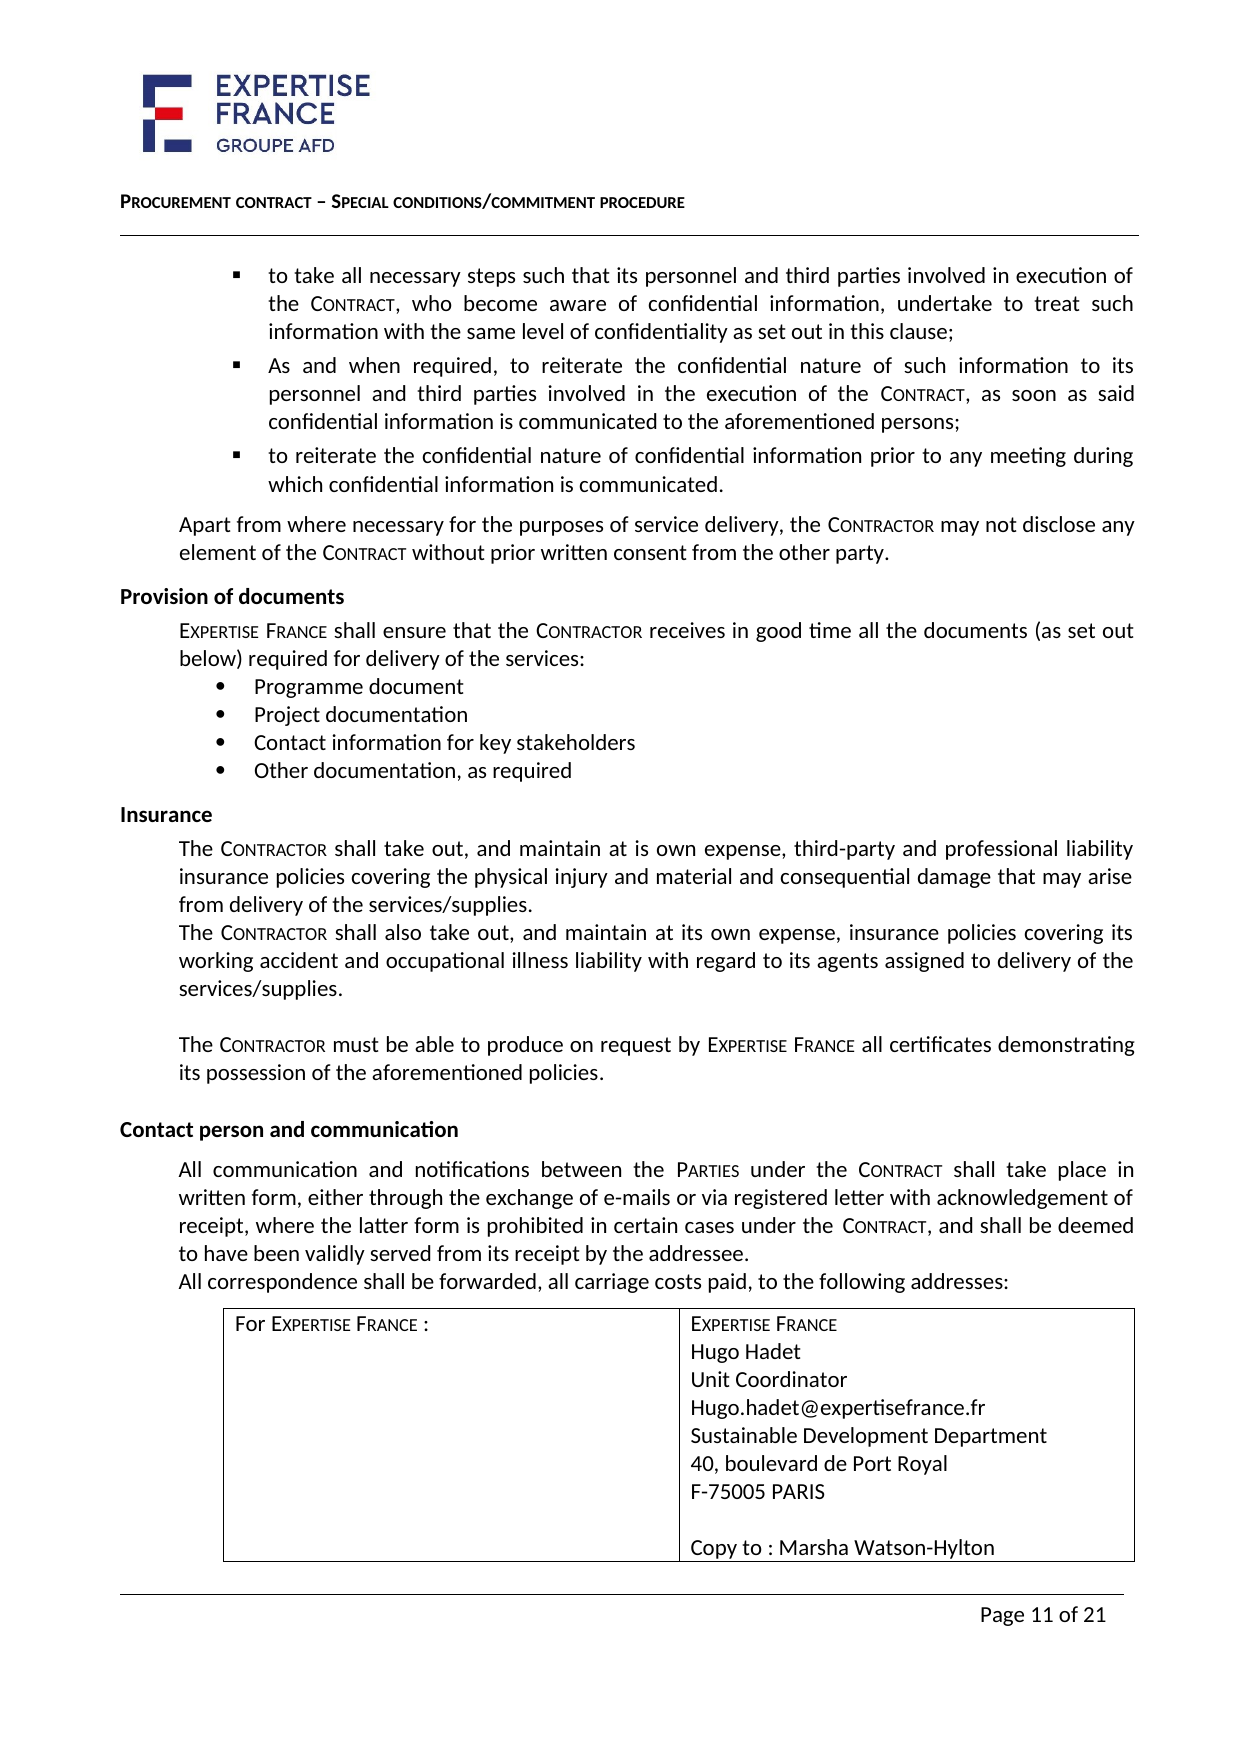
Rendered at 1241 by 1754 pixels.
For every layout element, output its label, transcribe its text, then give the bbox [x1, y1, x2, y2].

list Expertise France shall ensure that the Contractor receives in good time all the documents (as set out below) required for delivery of the services: [179, 616, 1135, 672]
subtitle Contact person and communication [120, 1112, 1135, 1143]
picture [120, 41, 397, 183]
list to reiterate the confidential nature of confidential information prior to any meeting during which confidential information is communicated. [231, 442, 1135, 498]
list Contact information for key stakeholders [216, 728, 1135, 756]
subtitle Provision of documents [120, 579, 1135, 610]
table_header For Expertise France : [224, 1309, 679, 1561]
list As and when required, to reiterate the confidential nature of such information to its personnel and third parties involved in the execution of the Contract, as soon as said confidential information is communicated to the aforementioned persons; [231, 351, 1135, 435]
list All correspondence shall be forwarded, all carriage costs paid, to the following addresses: [178, 1267, 1135, 1295]
list The Contractor must be able to produce on request by Expertise France all certificates demonstrating its possession of the aforementioned policies. [178, 1031, 1135, 1087]
list Programme document [216, 672, 1135, 700]
text Apart from where necessary for the purposes of service delivery, the Contractor may not disclose any element of the Contract without prior written consent from the other party. [179, 510, 1135, 566]
text The Contractor shall take out, and maintain at is own expense, third-party and professional liability insurance policies covering the physical injury and material and consequential damage that may arise from delivery of the services/supplies. [178, 834, 1135, 918]
subtitle Insurance [120, 797, 1135, 828]
list All communication and notifications between the Parties under the Contract shall take place in written form, either through the exchange of e-mails or via registered letter with acknowledgement of receipt, where the latter form is prohibited in certain cases under the Contract, and shall be deemed to have been validly served from its receipt by the addressee. [178, 1155, 1135, 1267]
list The Contractor shall also take out, and maintain at its own expense, insurance policies covering its working accident and occupational illness liability with regard to its agents assigned to delivery of the services/supplies. [178, 918, 1135, 1002]
list Other documentation, as required [216, 756, 1135, 784]
list Project documentation [216, 700, 1135, 728]
list to take all necessary steps such that its personnel and third parties involved in execution of the Contract, who become aware of confidential information, undertake to treat such information with the same level of confidentiality as set out in this clause; [231, 261, 1135, 345]
